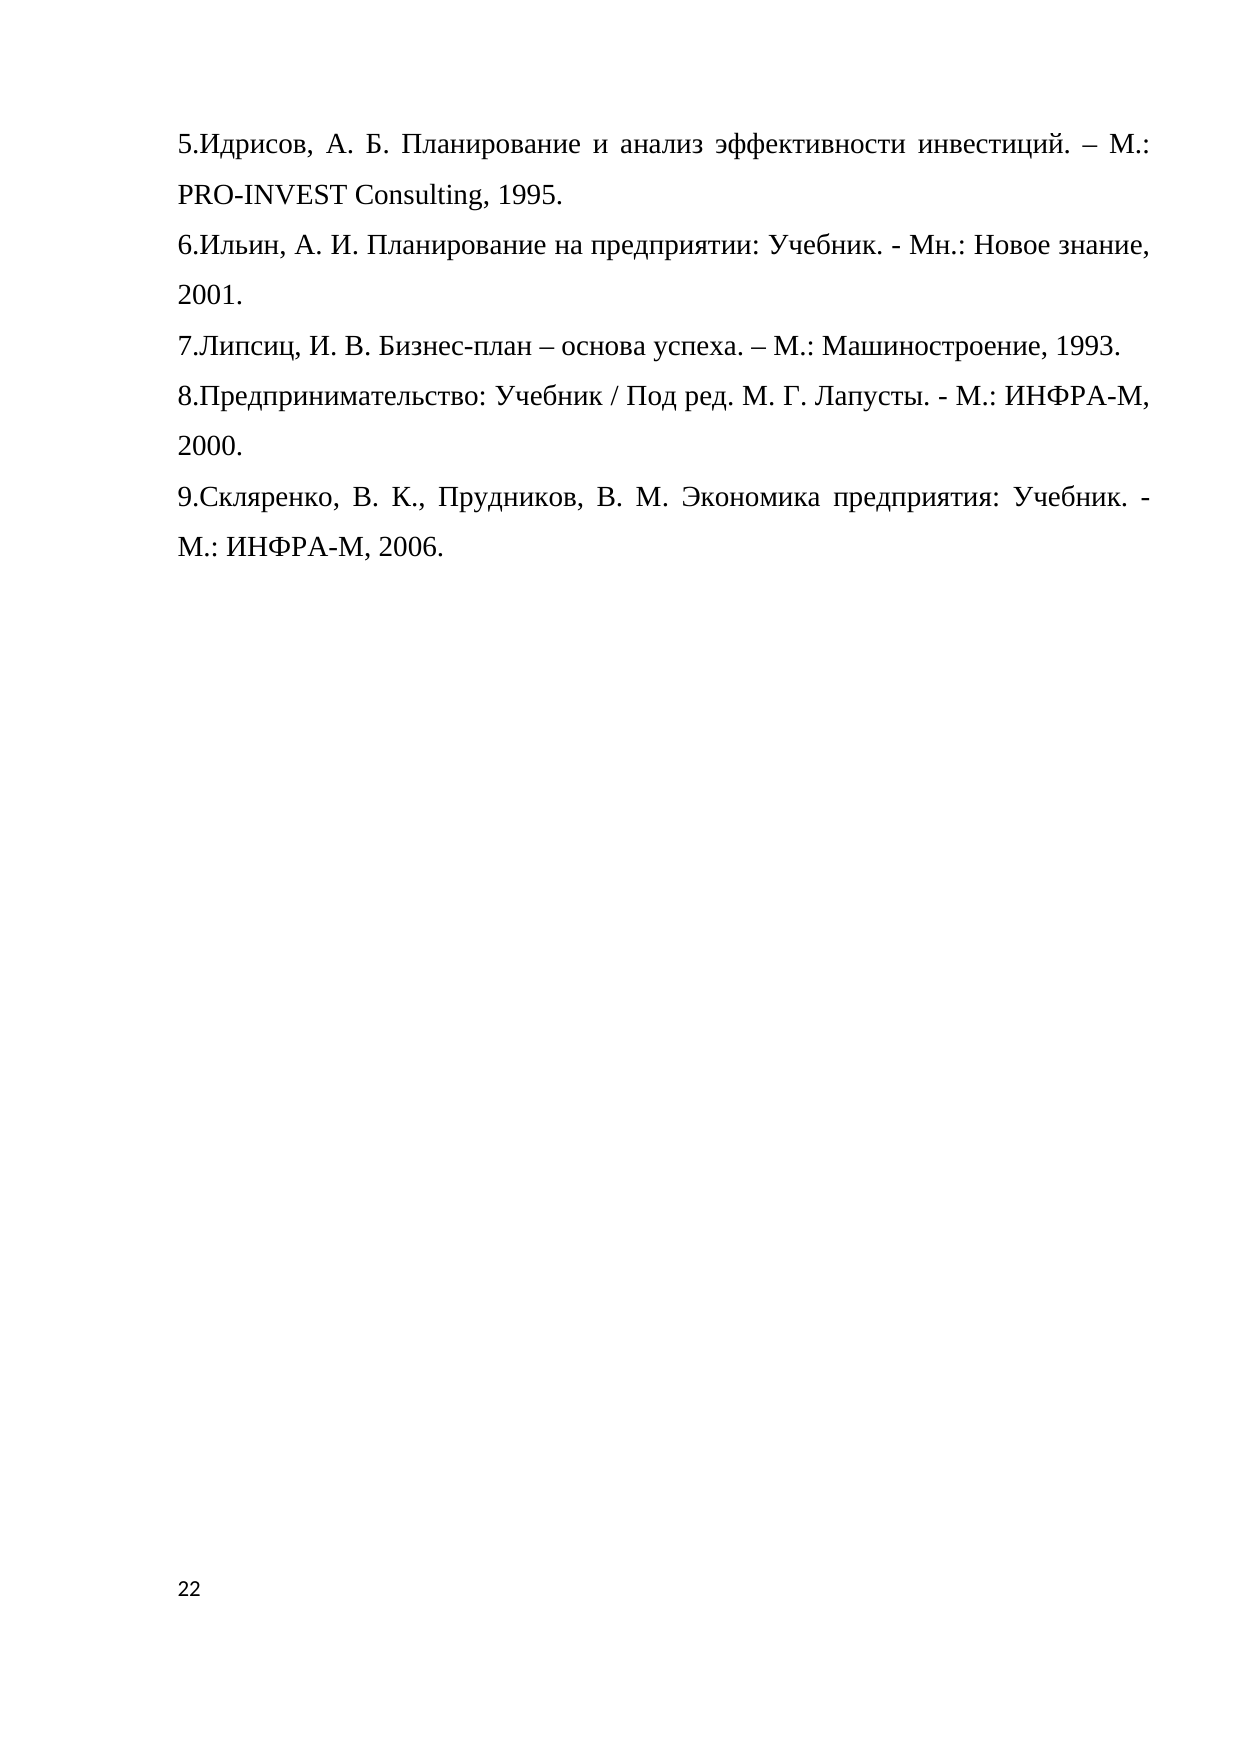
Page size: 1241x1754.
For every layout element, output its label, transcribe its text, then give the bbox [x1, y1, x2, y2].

text 8.Предпринимательство: Учебник / Под ред. М. Г. Лапусты. - М.: ИНФРА-М, 2000. [177, 378, 1152, 462]
text 6.Ильин, А. И. Планирование на предприятии: Учебник. - Мн.: Новое знание, 2001. [177, 227, 1152, 311]
text 9.Скляренко, В. К., Прудников, В. М. Экономика предприятия: Учебник. - М.: ИНФРА-М, 2006. [177, 479, 1152, 562]
text 7.Липсиц, И. В. Бизнес-план – основа успеха. – М.: Машиностроение, 1993. [177, 328, 1152, 361]
text 5.Идрисов, А. Б. Планирование и анализ эффективности инвестиций. – М.: PRO-INVEST Consulting, 1995. [177, 126, 1152, 210]
